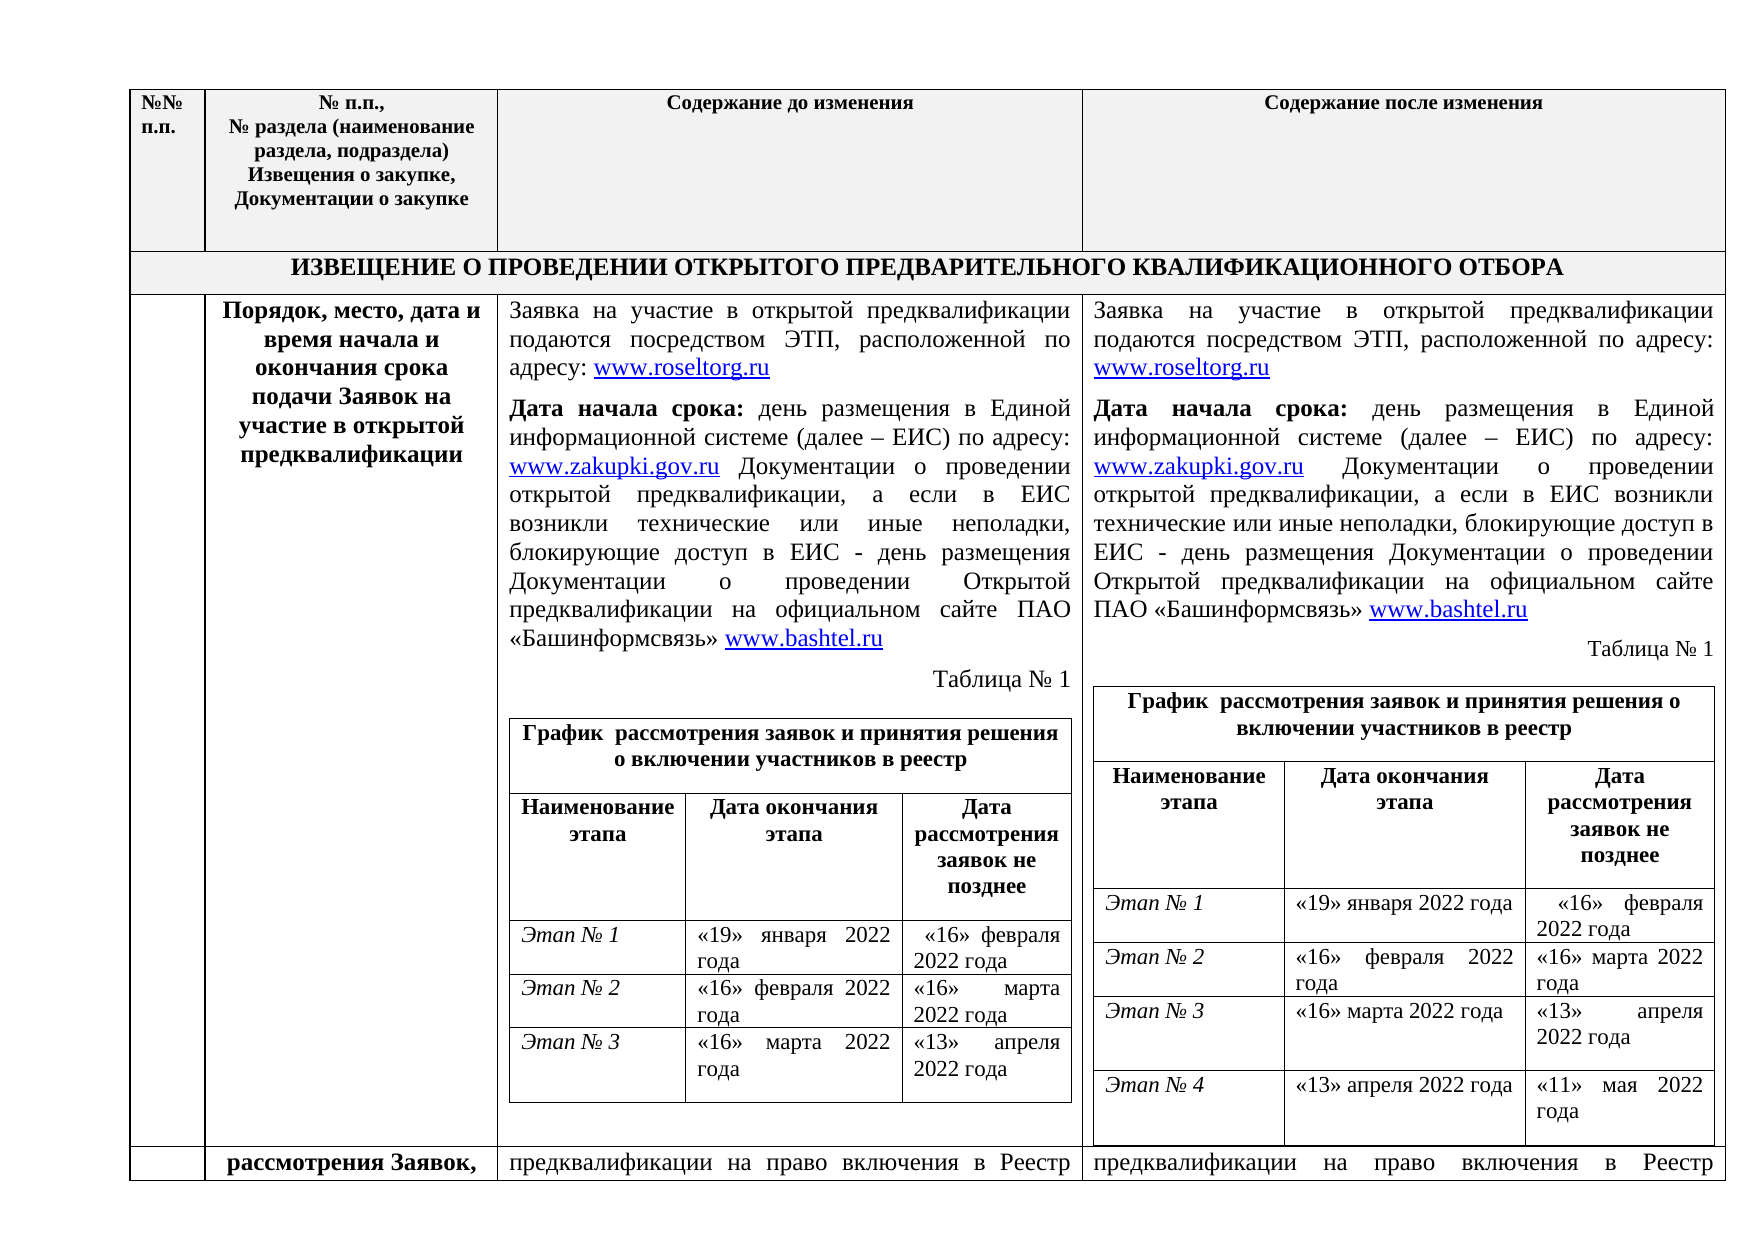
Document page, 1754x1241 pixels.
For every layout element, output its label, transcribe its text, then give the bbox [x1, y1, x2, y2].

table_cell ИЗВЕЩЕНИЕ О ПРОВЕДЕНИИ ОТКРЫТОГО ПРЕДВАРИТЕЛЬНОГО КВАЛИФИКАЦИОННОГО ОТБОРА [131, 252, 1725, 294]
table_cell 8. [131, 1147, 204, 1180]
table_cell Место и дата рассмотрения Заявок, подведения итогов открытой предквалификации [206, 1147, 497, 1180]
table_cell [131, 295, 204, 1146]
table_cell Порядок, место, дата и время начала и окончания срока подачи Заявок на участие в открытой предквалификации [206, 295, 497, 1146]
table_header № п.п., № раздела (наименование раздела, подраздела) Извещения о закупке, Документации о закупке [206, 90, 497, 251]
table_header Содержание после изменения [1083, 90, 1725, 251]
table_header №№ п.п. [131, 90, 204, 251]
table_header Содержание до изменения [498, 90, 1082, 251]
